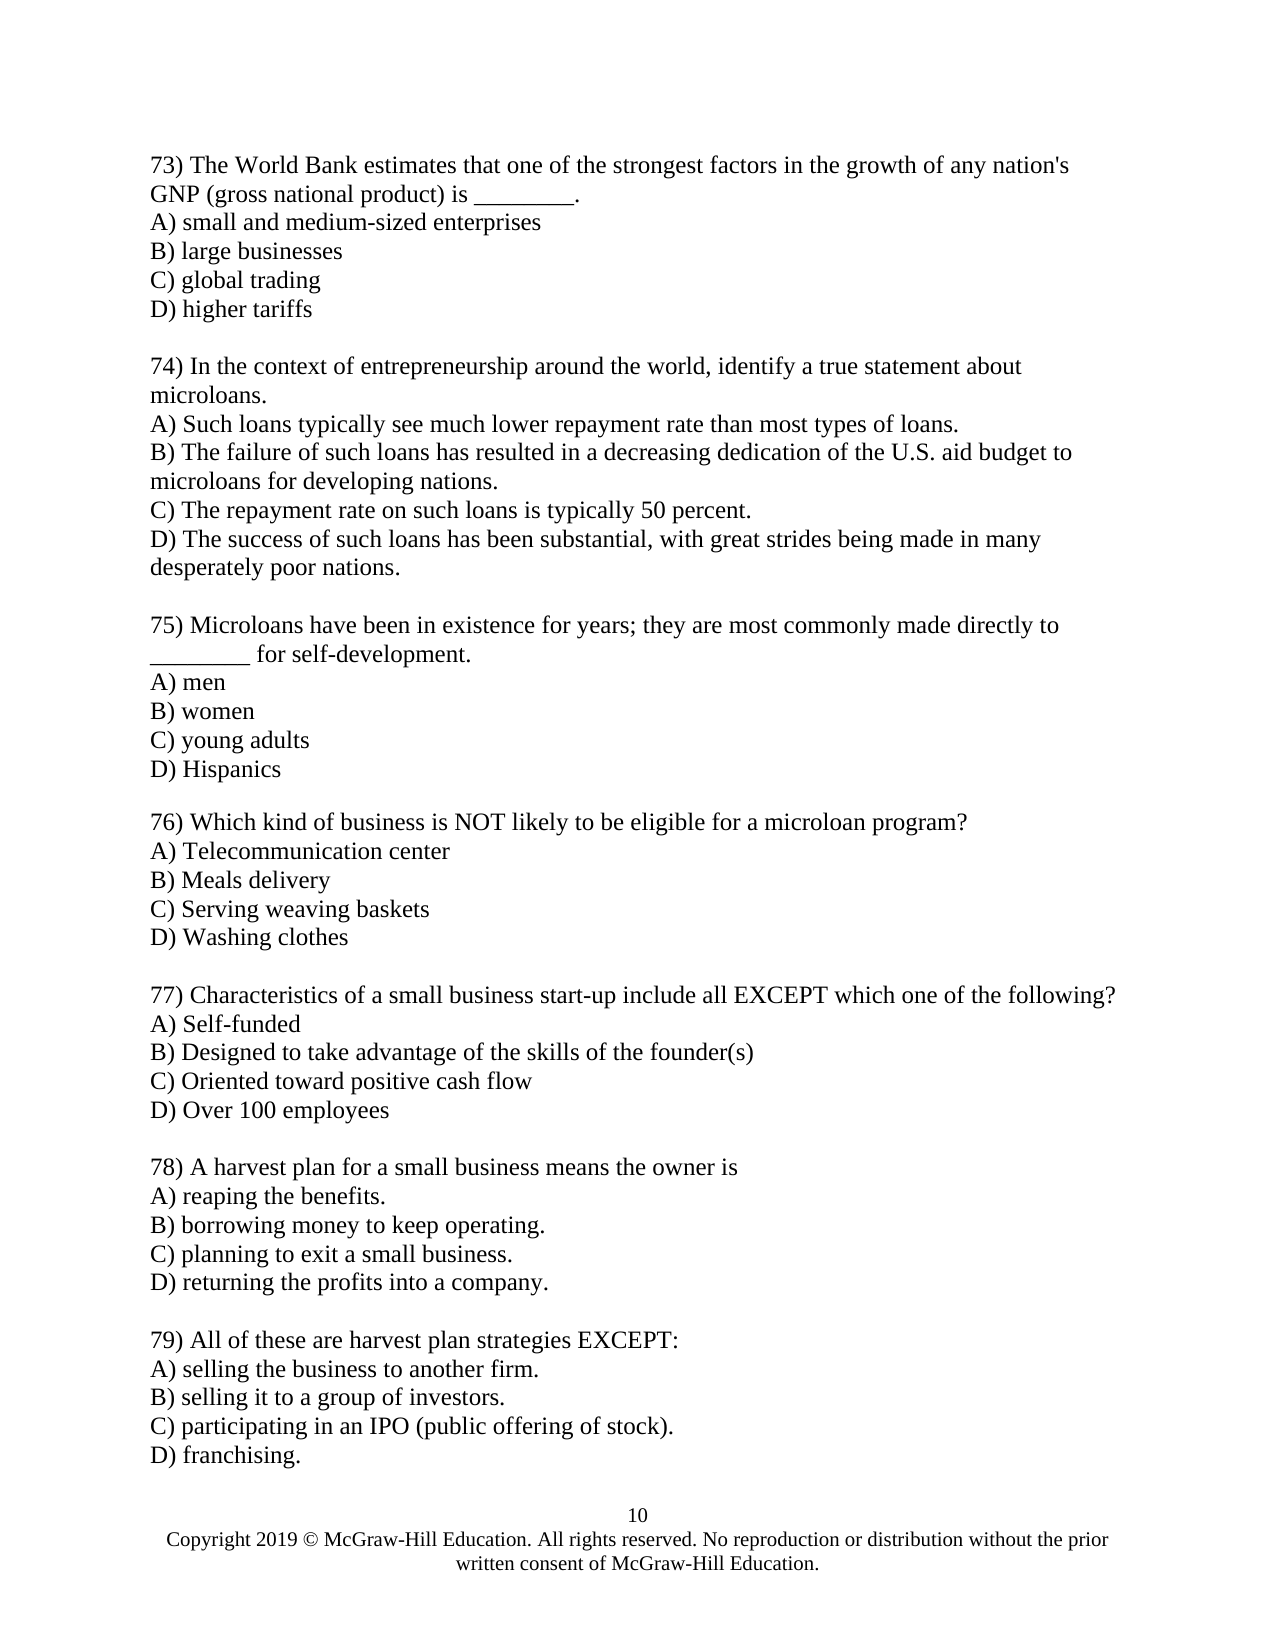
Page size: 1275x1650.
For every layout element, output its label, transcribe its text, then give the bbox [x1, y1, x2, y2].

text B) Designed to take advantage of the skills of the founder(s) [150, 1037, 1125, 1066]
text 79) All of these are harvest plan strategies EXCEPT: [150, 1325, 1125, 1354]
text A) reaping the benefits. [150, 1181, 1125, 1210]
text D) higher tariffs [150, 294, 1125, 322]
text A) small and medium-sized enterprises [150, 207, 1125, 236]
text B) Meals delivery [150, 865, 1125, 894]
text B) women [150, 696, 1125, 725]
text C) participating in an IPO (public offering of stock). [150, 1411, 1125, 1440]
text D) The success of such loans has been substantial, with great strides being made in many desperately poor nations. [150, 524, 1125, 581]
text D) returning the profits into a company. [150, 1267, 1125, 1296]
text D) Washing clothes [150, 922, 1125, 951]
text C) planning to exit a small business. [150, 1239, 1125, 1267]
text 78) A harvest plan for a small business means the owner is [150, 1152, 1125, 1181]
text B) large businesses [150, 236, 1125, 265]
text A) selling the business to another firm. [150, 1354, 1125, 1382]
text B) The failure of such loans has resulted in a decreasing dedication of the U.S. aid budget to microloans for developing nations. [150, 437, 1125, 495]
text A) Such loans typically see much lower repayment rate than most types of loans. [150, 409, 1125, 437]
text A) men [150, 667, 1125, 696]
text D) franchising. [150, 1440, 1125, 1469]
text 75) Microloans have been in existence for years; they are most commonly made directly to ________ for self-development. [150, 610, 1125, 667]
text C) Serving weaving baskets [150, 894, 1125, 922]
text C) The repayment rate on such loans is typically 50 percent. [150, 495, 1125, 524]
text B) borrowing money to keep operating. [150, 1210, 1125, 1239]
text 77) Characteristics of a small business start-up include all EXCEPT which one of the following? [150, 980, 1125, 1009]
text C) global trading [150, 265, 1125, 294]
text D) Hispanics [150, 754, 1125, 782]
text D) Over 100 employees [150, 1095, 1125, 1124]
text B) selling it to a group of investors. [150, 1382, 1125, 1411]
text 73) The World Bank estimates that one of the strongest factors in the growth of any nation's GNP (gross national product) is ________. [150, 150, 1125, 207]
text A) Telecommunication center [150, 836, 1125, 865]
text 76) Which kind of business is NOT likely to be eligible for a microloan program? [150, 807, 1125, 836]
text 74) In the context of entrepreneurship around the world, identify a true statement about microloans. [150, 351, 1125, 409]
text C) Oriented toward positive cash flow [150, 1066, 1125, 1095]
text A) Self-funded [150, 1009, 1125, 1037]
text C) young adults [150, 725, 1125, 754]
